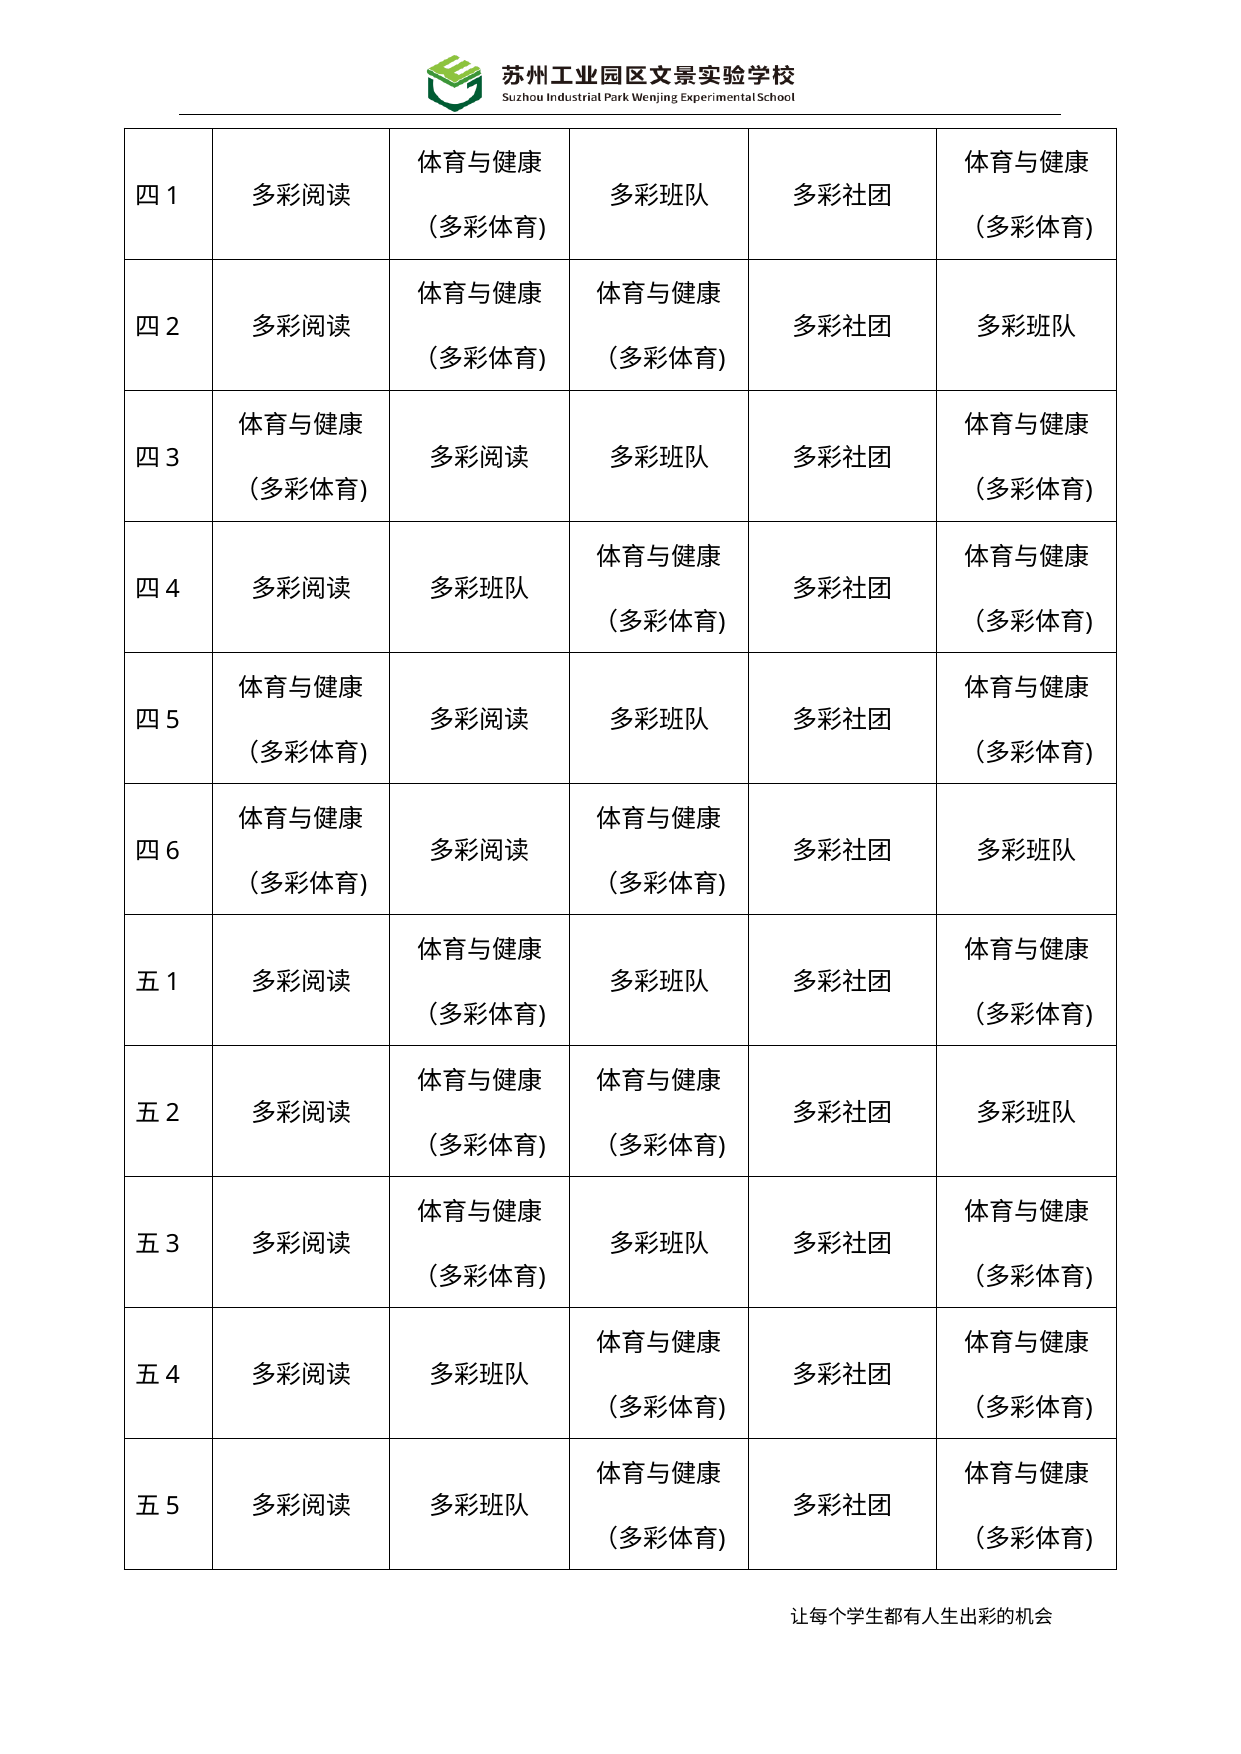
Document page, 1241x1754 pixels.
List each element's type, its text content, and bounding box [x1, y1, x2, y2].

table_cell 体育与健康 （多彩体育) [390, 915, 569, 1045]
table_cell 体育与健康 （多彩体育) [390, 129, 569, 258]
table_cell 体育与健康 （多彩体育) [570, 1046, 748, 1176]
table_cell 体育与健康 （多彩体育) [937, 915, 1116, 1045]
table_cell 体育与健康 （多彩体育) [937, 1308, 1116, 1438]
table_cell 体育与健康 （多彩体育) [570, 1439, 748, 1569]
table_cell 体育与健康 （多彩体育) [213, 784, 389, 914]
table_cell 多彩阅读 [390, 784, 569, 914]
table_cell 多彩阅读 [213, 1177, 389, 1307]
table_cell 五5 [125, 1439, 212, 1569]
table_cell 多彩社团 [749, 1046, 936, 1176]
table_cell 多彩社团 [749, 1439, 936, 1569]
table_cell 五4 [125, 1308, 212, 1438]
table_cell 体育与健康 （多彩体育) [213, 653, 389, 783]
picture [418, 46, 805, 114]
table_cell 体育与健康 （多彩体育) [390, 260, 569, 389]
table_cell 多彩阅读 [213, 1308, 389, 1438]
table_cell 四1 [125, 129, 212, 258]
table_cell 多彩社团 [749, 260, 936, 389]
table_cell 四2 [125, 260, 212, 389]
table_cell 多彩社团 [749, 1308, 936, 1438]
table_cell 多彩阅读 [213, 522, 389, 652]
table_cell 多彩班队 [937, 1046, 1116, 1176]
table_cell 四6 [125, 784, 212, 914]
table_cell 多彩班队 [937, 260, 1116, 389]
table_cell 多彩阅读 [213, 129, 389, 258]
table_cell 多彩社团 [749, 522, 936, 652]
table_cell 五1 [125, 915, 212, 1045]
table_cell 体育与健康 （多彩体育) [937, 522, 1116, 652]
table_cell 多彩班队 [937, 784, 1116, 914]
table_cell 四5 [125, 653, 212, 783]
table_cell 多彩社团 [749, 653, 936, 783]
table_cell 多彩社团 [749, 129, 936, 258]
table_cell 多彩班队 [390, 1439, 569, 1569]
table_cell 体育与健康 （多彩体育) [570, 1308, 748, 1438]
table_cell 多彩阅读 [213, 260, 389, 389]
table_cell 四3 [125, 391, 212, 521]
table_cell 多彩班队 [570, 391, 748, 521]
table_cell 体育与健康 （多彩体育) [570, 784, 748, 914]
table_cell 五2 [125, 1046, 212, 1176]
table_cell 多彩阅读 [213, 1439, 389, 1569]
table_cell 多彩班队 [570, 653, 748, 783]
table_cell 体育与健康 （多彩体育) [213, 391, 389, 521]
table_cell 体育与健康 （多彩体育) [937, 1177, 1116, 1307]
table_cell 多彩班队 [390, 1308, 569, 1438]
table_cell 四4 [125, 522, 212, 652]
table_cell 多彩阅读 [390, 391, 569, 521]
table_cell 多彩社团 [749, 915, 936, 1045]
table_cell 体育与健康 （多彩体育) [937, 391, 1116, 521]
table_cell 多彩社团 [749, 391, 936, 521]
table_cell 体育与健康 （多彩体育) [390, 1046, 569, 1176]
table_cell 多彩阅读 [390, 653, 569, 783]
table_cell 体育与健康 （多彩体育) [937, 129, 1116, 258]
table_cell 体育与健康 （多彩体育) [937, 653, 1116, 783]
table_cell 多彩班队 [570, 915, 748, 1045]
table_cell 多彩班队 [390, 522, 569, 652]
table_cell 体育与健康 （多彩体育) [390, 1177, 569, 1307]
table_cell 多彩班队 [570, 129, 748, 258]
table_cell 多彩社团 [749, 1177, 936, 1307]
table_cell 五3 [125, 1177, 212, 1307]
table_cell 体育与健康 （多彩体育) [570, 260, 748, 389]
table_cell 多彩阅读 [213, 915, 389, 1045]
table_cell 体育与健康 （多彩体育) [570, 522, 748, 652]
table_cell 多彩阅读 [213, 1046, 389, 1176]
table_cell 多彩社团 [749, 784, 936, 914]
table_cell 体育与健康 （多彩体育) [937, 1439, 1116, 1569]
table_cell 多彩班队 [570, 1177, 748, 1307]
